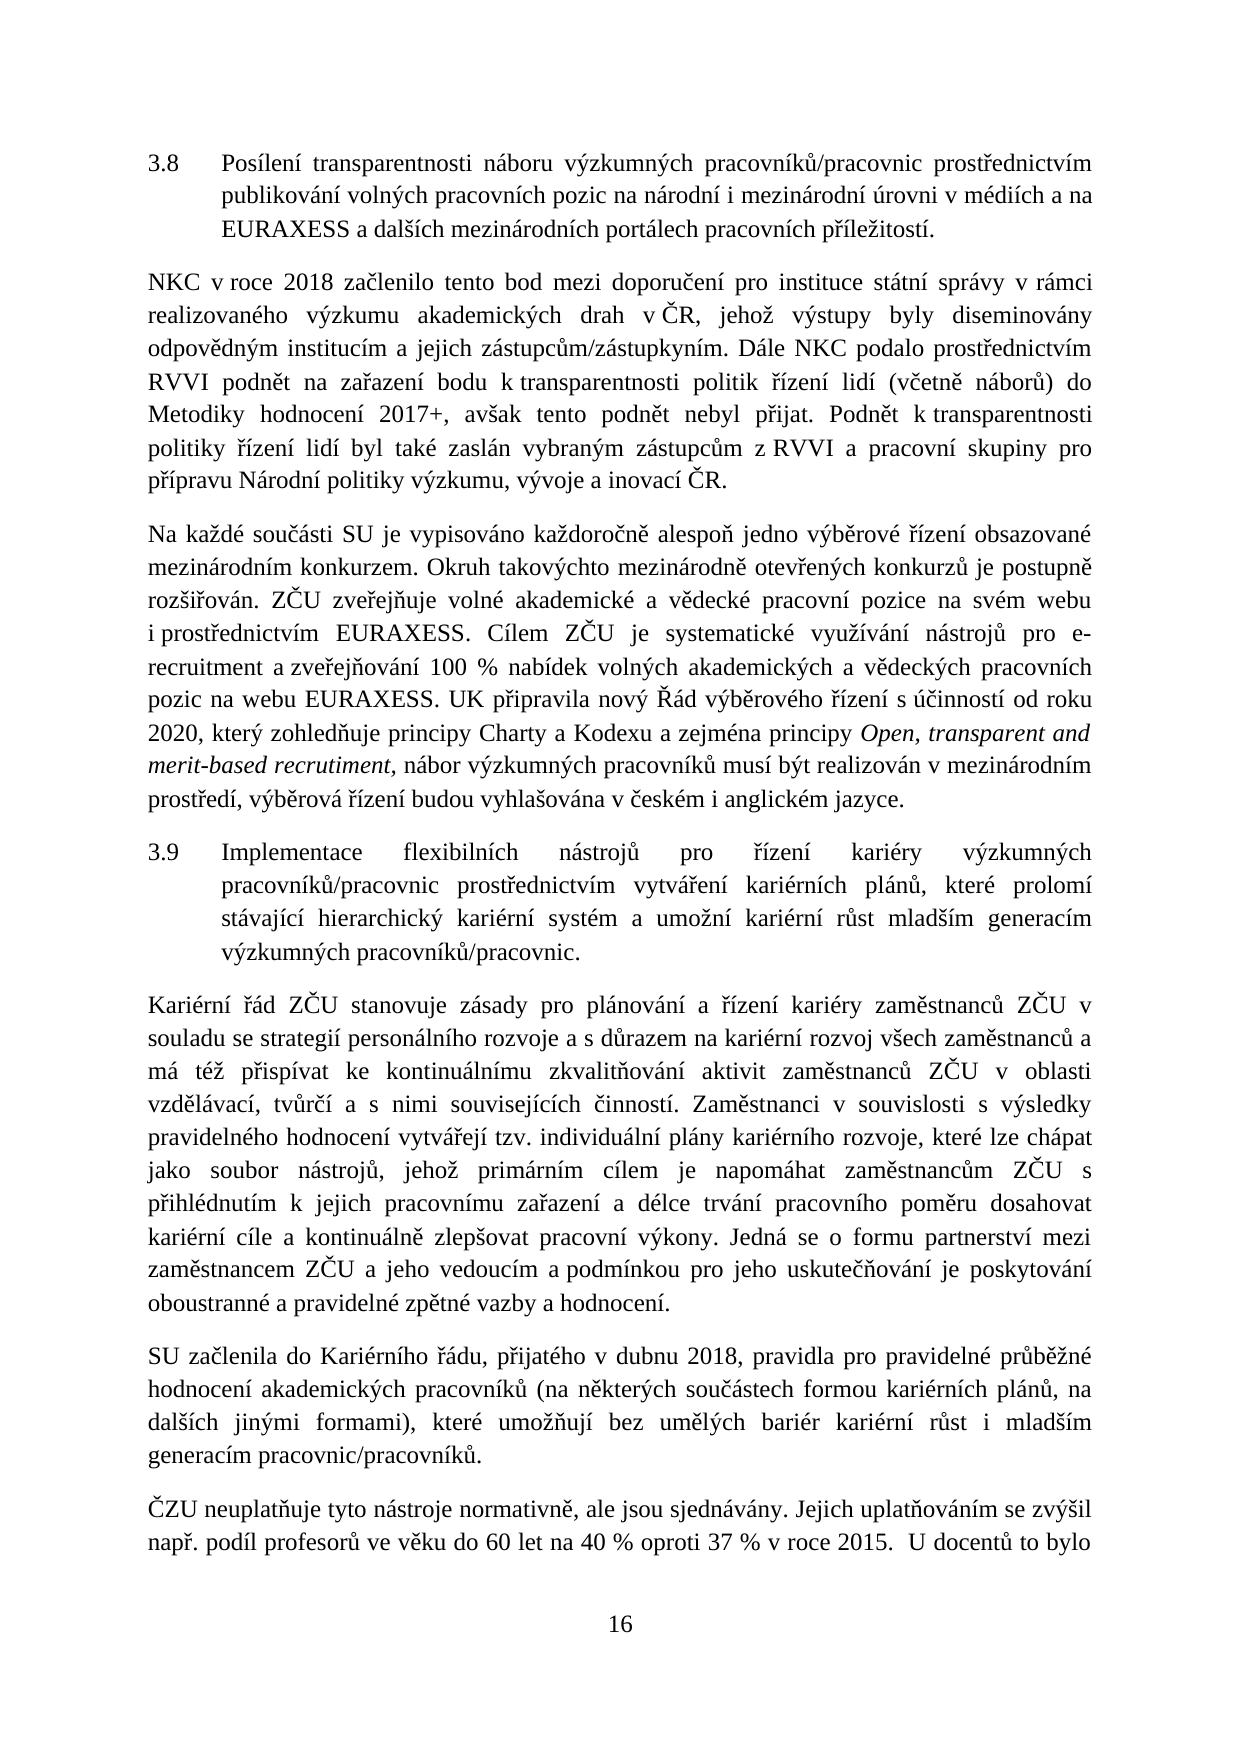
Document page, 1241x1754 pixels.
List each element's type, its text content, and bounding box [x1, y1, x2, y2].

text Na každé součásti SU je vypisováno každoročně alespoň jedno výběrové řízení obsazované mezinárodním konkurzem. Okruh takovýchto mezinárodně otevřených konkurzů je postupně rozšiřován. ZČU zveřejňuje volné akademické a vědecké pracovní pozice na svém webu i prostřednictvím EURAXESS. Cílem ZČU je systematické využívání nástrojů pro e-recruitment a zveřejňování 100 % nabídek volných akademických a vědeckých pracovních pozic na webu EURAXESS. UK připravila nový Řád výběrového řízení s účinností od roku 2020, který zohledňuje principy Charty a Kodexu a zejména principy Open, transparent and merit-based recrutiment, nábor výzkumných pracovníků musí být realizován v mezinárodním prostředí, výběrová řízení budou vyhlašována v českém i anglickém jazyce. [148, 519, 1093, 812]
text 3.9 Implementace flexibilních nástrojů pro řízení kariéry výzkumných pracovníků/pracovnic prostřednictvím vytváření kariérních plánů, které prolomí stávající hierarchický kariérní systém a umožní kariérní růst mladším generacím výzkumných pracovníků/pracovnic. [148, 837, 1093, 965]
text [148, 1494, 1093, 1556]
text NKC v roce 2018 začlenilo tento bod mezi doporučení pro instituce státní správy v rámci realizovaného výzkumu akademických drah v ČR, jehož výstupy byly diseminovány odpovědným institucím a jejich zástupcům/zástupkyním. Dále NKC podalo prostřednictvím RVVI podnět na zařazení bodu k transparentnosti politik řízení lidí (včetně náborů) do Metodiky hodnocení 2017+, avšak tento podnět nebyl přijat. Podnět k transparentnosti politiky řízení lidí byl také zaslán vybraným zástupcům z RVVI a pracovní skupiny pro přípravu Národní politiky výzkumu, vývoje a inovací ČR. [148, 267, 1093, 494]
text Kariérní řád ZČU stanovuje zásady pro plánování a řízení kariéry zaměstnanců ZČU v souladu se strategií personálního rozvoje a s důrazem na kariérní rozvoj všech zaměstnanců a má též přispívat ke kontinuálnímu zkvalitňování aktivit zaměstnanců ZČU v oblasti vzdělávací, tvůrčí a s nimi souvisejících činností. Zaměstnanci v souvislosti s výsledky pravidelného hodnocení vytvářejí tzv. individuální plány kariérního rozvoje, které lze chápat jako soubor nástrojů, jehož primárním cílem je napomáhat zaměstnancům ZČU s přihlédnutím k jejich pracovnímu zařazení a délce trvání pracovního poměru dosahovat kariérní cíle a kontinuálně zlepšovat pracovní výkony. Jedná se o formu partnerství mezi zaměstnancem ZČU a jeho vedoucím a podmínkou pro jeho uskutečňování je poskytování oboustranné a pravidelné zpětné vazby a hodnocení. [148, 990, 1093, 1316]
text 3.8 Posílení transparentnosti náboru výzkumných pracovníků/pracovnic prostřednictvím publikování volných pracovních pozic na národní i mezinárodní úrovni v médiích a na EURAXESS a dalších mezinárodních portálech pracovních příležitostí. [148, 148, 1093, 242]
text SU začlenila do Kariérního řádu, přijatého v dubnu 2018, pravidla pro pravidelné průběžné hodnocení akademických pracovníků (na některých součástech formou kariérních plánů, na dalších jinými formami), které umožňují bez umělých bariér kariérní růst i mladším generacím pracovnic/pracovníků. [148, 1341, 1093, 1469]
